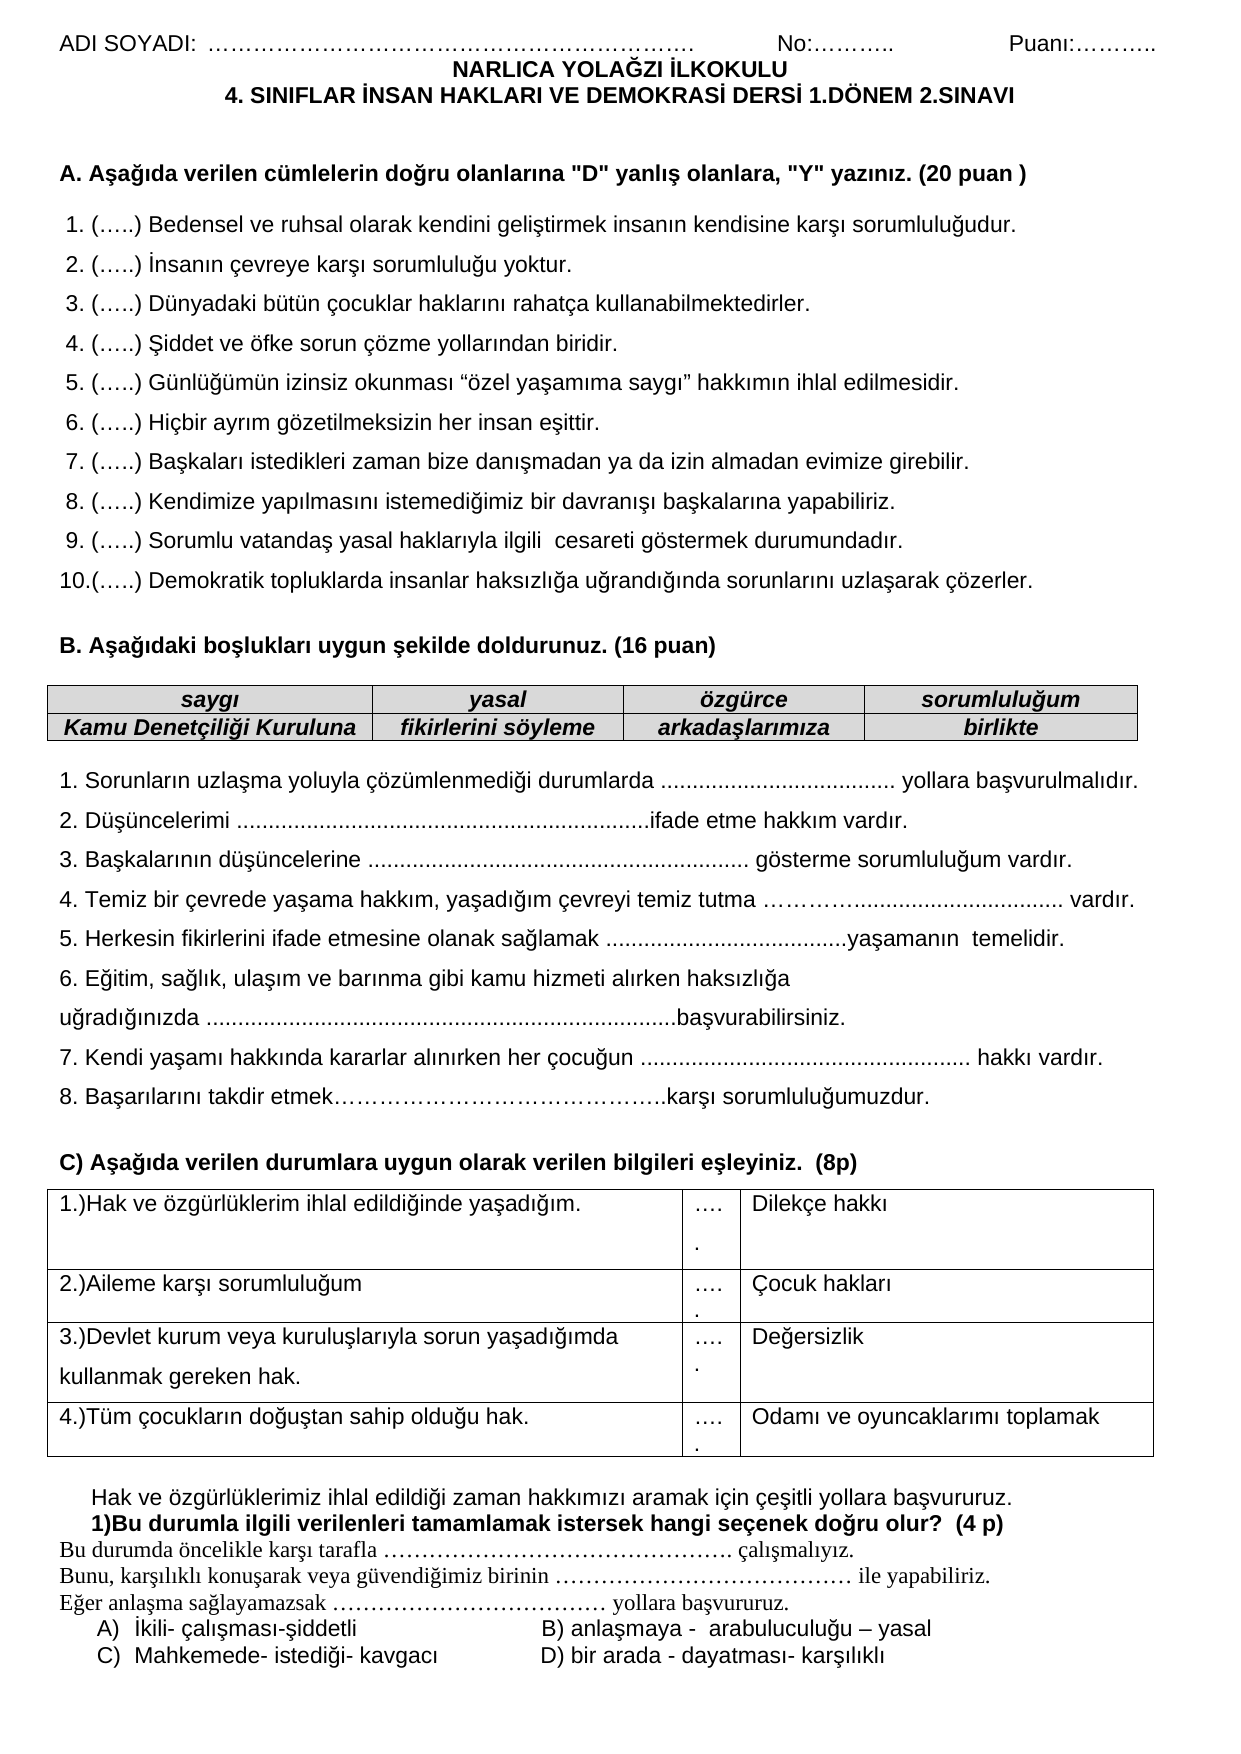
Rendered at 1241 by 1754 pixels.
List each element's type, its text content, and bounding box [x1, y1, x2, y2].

text B. Aşağıdaki boşlukları uygun şekilde doldurunuz. (16 puan) [59, 632, 1181, 659]
text 2. Düşüncelerimi .................................................................ifade etme hakkım vardır. [59, 807, 1181, 833]
text 4. Temiz bir çevrede yaşama hakkım, yaşadığım çevreyi temiz tutma …………................................. vardır. [59, 886, 1181, 912]
table_cell Değersizlik [741, 1323, 1153, 1402]
table_header ….. [683, 1190, 740, 1268]
table_header sorumluluğum [865, 686, 1137, 713]
text 6. (…..) Hiçbir ayrım gözetilmeksizin her insan eşittir. [59, 409, 1181, 435]
table_cell fikirlerini söyleme [373, 714, 623, 740]
text 5. Herkesin fikirlerini ifade etmesine olanak sağlamak ......................................yaşamanın temelidir. [59, 925, 1181, 952]
text Hak ve özgürlüklerimiz ihlal edildiği zaman hakkımızı aramak için çeşitli yollara başvururuz. [59, 1483, 1181, 1510]
text 10.(…..) Demokratik topluklarda insanlar haksızlığa uğrandığında sorunlarını uzlaşarak çözerler. [59, 567, 1181, 593]
table_cell ….. [683, 1323, 740, 1402]
table_header saygı [48, 686, 372, 713]
text Eğer anlaşma sağlayamazsak ……………………………… yollara başvururuz. [59, 1589, 1181, 1615]
text 8. (…..) Kendimize yapılmasını istemediğimiz bir davranışı başkalarına yapabiliriz. [59, 488, 1181, 514]
text 7. (…..) Başkaları istedikleri zaman bize danışmadan ya da izin almadan evimize girebilir. [59, 448, 1181, 474]
text Bu durumda öncelikle karşı tarafla ………………………………………. çalışmalıyız. [59, 1536, 1181, 1562]
text C) Aşağıda verilen durumlara uygun olarak verilen bilgileri eşleyiniz. (8p) [59, 1149, 1181, 1175]
text 3. (…..) Dünyadaki bütün çocuklar haklarını rahatça kullanabilmektedirler. [59, 290, 1181, 317]
table_cell ….. [683, 1403, 740, 1456]
table_cell arkadaşlarımıza [624, 714, 864, 740]
list İkili- çalışması-şiddetli B) anlaşmaya - arabuluculuğu – yasal [97, 1615, 1181, 1642]
text 8. Başarılarını takdir etmek……………………………………..karşı sorumluluğumuzdur. [59, 1083, 1181, 1109]
table_cell 4.)Tüm çocukların doğuştan sahip olduğu hak. [48, 1403, 682, 1456]
text 1)Bu durumla ilgili verilenleri tamamlamak istersek hangi seçenek doğru olur? (4 p) [59, 1510, 1181, 1536]
table_cell birlikte [865, 714, 1137, 740]
text NARLICA YOLAĞZI İLKOKULU [59, 56, 1181, 82]
text 1. Sorunların uzlaşma yoluyla çözümlenmediği durumlarda ..................................... yollara başvurulmalıdır. [59, 767, 1181, 794]
text A. Aşağıda verilen cümlelerin doğru olanlarına "D" yanlış olanlara, "Y" yazınız. (20 puan ) [59, 160, 1181, 186]
table_cell Çocuk hakları [741, 1270, 1153, 1322]
list Mahkemede- istediği- kavgacı D) bir arada - dayatması- karşılıklı [97, 1642, 1181, 1668]
text Bunu, karşılıklı konuşarak veya güvendiğimiz birinin ………………………………… ile yapabiliriz. [59, 1562, 1181, 1589]
table_cell 2.)Aileme karşı sorumluluğum [48, 1270, 682, 1322]
table_cell ….. [683, 1270, 740, 1322]
text 5. (…..) Günlüğümün izinsiz okunması “özel yaşamıma saygı” hakkımın ihlal edilmesidir. [59, 369, 1181, 396]
table_header Dilekçe hakkı [741, 1190, 1153, 1268]
table_header 1.)Hak ve özgürlüklerim ihlal edildiğinde yaşadığım. [48, 1190, 682, 1268]
table_cell 3.)Devlet kurum veya kuruluşlarıyla sorun yaşadığımda kullanmak gereken hak. [48, 1323, 682, 1402]
text 7. Kendi yaşamı hakkında kararlar alınırken her çocuğun .................................................... hakkı vardır. [59, 1044, 1181, 1070]
table_cell Odamı ve oyuncaklarımı toplamak [741, 1403, 1153, 1456]
text 6. Eğitim, sağlık, ulaşım ve barınma gibi kamu hizmeti alırken haksızlığa uğradığınızda ..........................................................................başvurabilirsiniz. [59, 965, 1181, 1031]
text 9. (…..) Sorumlu vatandaş yasal haklarıyla ilgili cesareti göstermek durumundadır. [59, 527, 1181, 553]
text 3. Başkalarının düşüncelerine ............................................................ gösterme sorumluluğum vardır. [59, 846, 1181, 873]
table_cell Kamu Denetçiliği Kuruluna [48, 714, 372, 740]
table_header özgürce [624, 686, 864, 713]
text 4. (…..) Şiddet ve öfke sorun çözme yollarından biridir. [59, 330, 1181, 356]
text 4. SINIFLAR İNSAN HAKLARI VE DEMOKRASİ DERSİ 1.DÖNEM 2.SINAVI [59, 82, 1181, 109]
text 1. (…..) Bedensel ve ruhsal olarak kendini geliştirmek insanın kendisine karşı sorumluluğudur. [59, 211, 1181, 238]
text ADI SOYADI: ………………………………………………………. No:……….. Puanı:……….. [59, 29, 1181, 56]
text 2. (…..) İnsanın çevreye karşı sorumluluğu yoktur. [59, 251, 1181, 277]
table_header yasal [373, 686, 623, 713]
